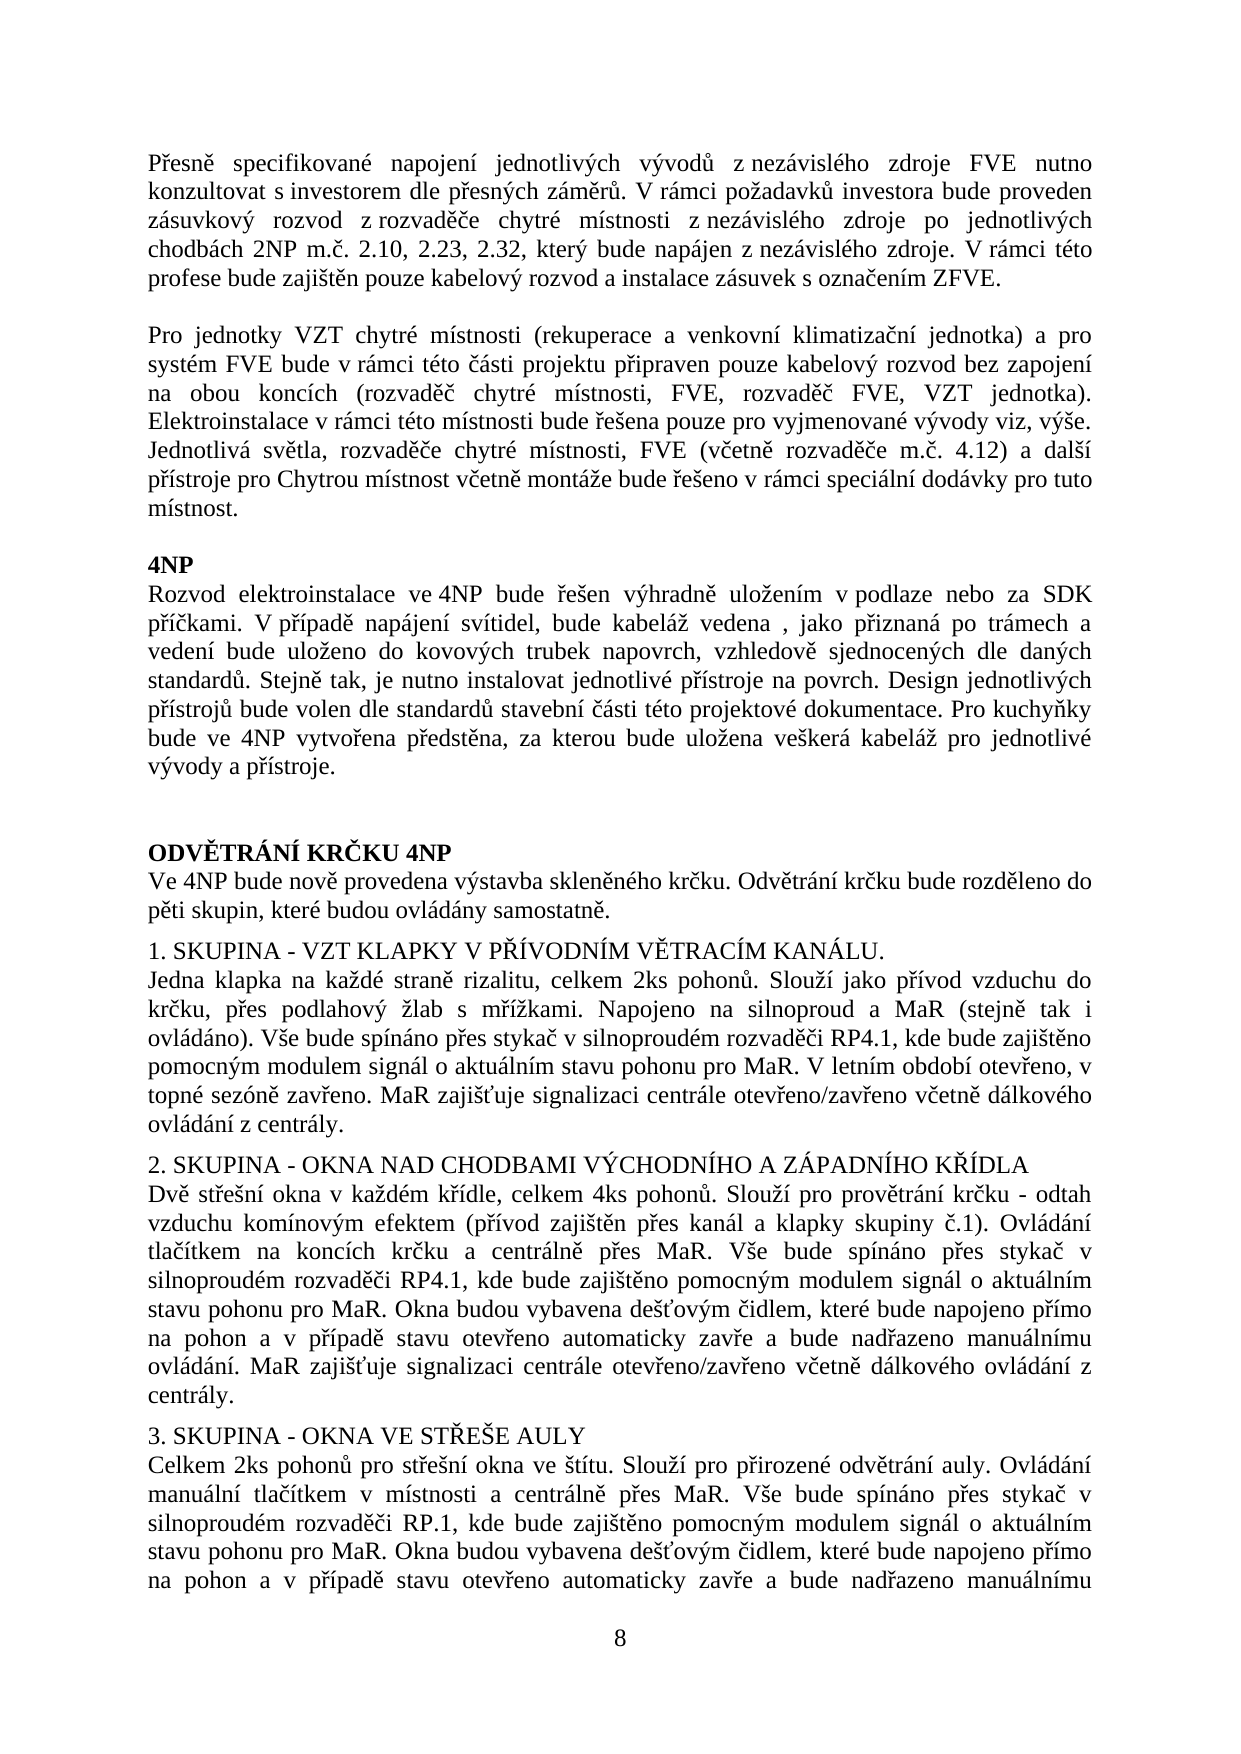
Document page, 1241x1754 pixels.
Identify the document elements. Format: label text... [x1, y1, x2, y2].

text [148, 148, 1093, 291]
text Ve 4NP bude nově provedena výstavba skleněného krčku. Odvětrání krčku bude rozděleno do pěti skupin, které budou ovládány samostatně. [148, 866, 1093, 924]
text ODVĚTRÁNÍ KRČKU 4NP [148, 838, 1093, 866]
text Dvě střešní okna v každém křídle, celkem 4ks pohonů. Slouží pro provětrání krčku - odtah vzduchu komínovým efektem (přívod zajištěn přes kanál a klapky skupiny č.1). Ovládání tlačítkem na koncích krčku a centrálně přes MaR. Vše bude spínáno přes stykač v silnoproudém rozvaděči RP4.1, kde bude zajištěno pomocným modulem signál o aktuálním stavu pohonu pro MaR. Okna budou vybavena dešťovým čidlem, které bude napojeno přímo na pohon a v případě stavu otevřeno automaticky zavře a bude nadřazeno manuálnímu ovládání. MaR zajišťuje signalizaci centrále otevřeno/zavřeno včetně dálkového ovládání z centrály. [148, 1179, 1093, 1409]
text 3. SKUPINA - OKNA VE STŘEŠE AULY [148, 1421, 1093, 1450]
text 1. SKUPINA - VZT KLAPKY V PŘÍVODNÍM VĚTRACÍM KANÁLU. [148, 936, 1093, 965]
text 2. SKUPINA - OKNA NAD CHODBAMI VÝCHODNÍHO A ZÁPADNÍHO KŘÍDLA [148, 1150, 1093, 1179]
text Rozvod elektroinstalace ve 4NP bude řešen výhradně uložením v podlaze nebo za SDK příčkami. V případě napájení svítidel, bude kabeláž vedena , jako přiznaná po trámech a vedení bude uloženo do kovových trubek napovrch, vzhledově sjednocených dle daných standardů. Stejně tak, je nutno instalovat jednotlivé přístroje na povrch. Design jednotlivých přístrojů bude volen dle standardů stavební části této projektové dokumentace. Pro kuchyňky bude ve 4NP vytvořena předstěna, za kterou bude uložena veškerá kabeláž pro jednotlivé vývody a přístroje. [148, 579, 1093, 780]
text 4NP [148, 550, 1093, 579]
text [148, 1450, 1093, 1594]
text Jedna klapka na každé straně rizalitu, celkem 2ks pohonů. Slouží jako přívod vzduchu do krčku, přes podlahový žlab s mřížkami. Napojeno na silnoproud a MaR (stejně tak i ovládáno). Vše bude spínáno přes stykač v silnoproudém rozvaděči RP4.1, kde bude zajištěno pomocným modulem signál o aktuálním stavu pohonu pro MaR. V letním období otevřeno, v topné sezóně zavřeno. MaR zajišťuje signalizaci centrále otevřeno/zavřeno včetně dálkového ovládání z centrály. [148, 965, 1093, 1138]
text Pro jednotky VZT chytré místnosti (rekuperace a venkovní klimatizační jednotka) a pro systém FVE bude v rámci této části projektu připraven pouze kabelový rozvod bez zapojení na obou koncích (rozvaděč chytré místnosti, FVE, rozvaděč FVE, VZT jednotka). Elektroinstalace v rámci této místnosti bude řešena pouze pro vyjmenované vývody viz, výše. Jednotlivá světla, rozvaděče chytré místnosti, FVE (včetně rozvaděče m.č. 4.12) a další přístroje pro Chytrou místnost včetně montáže bude řešeno v rámci speciální dodávky pro tuto místnost. [148, 320, 1093, 521]
